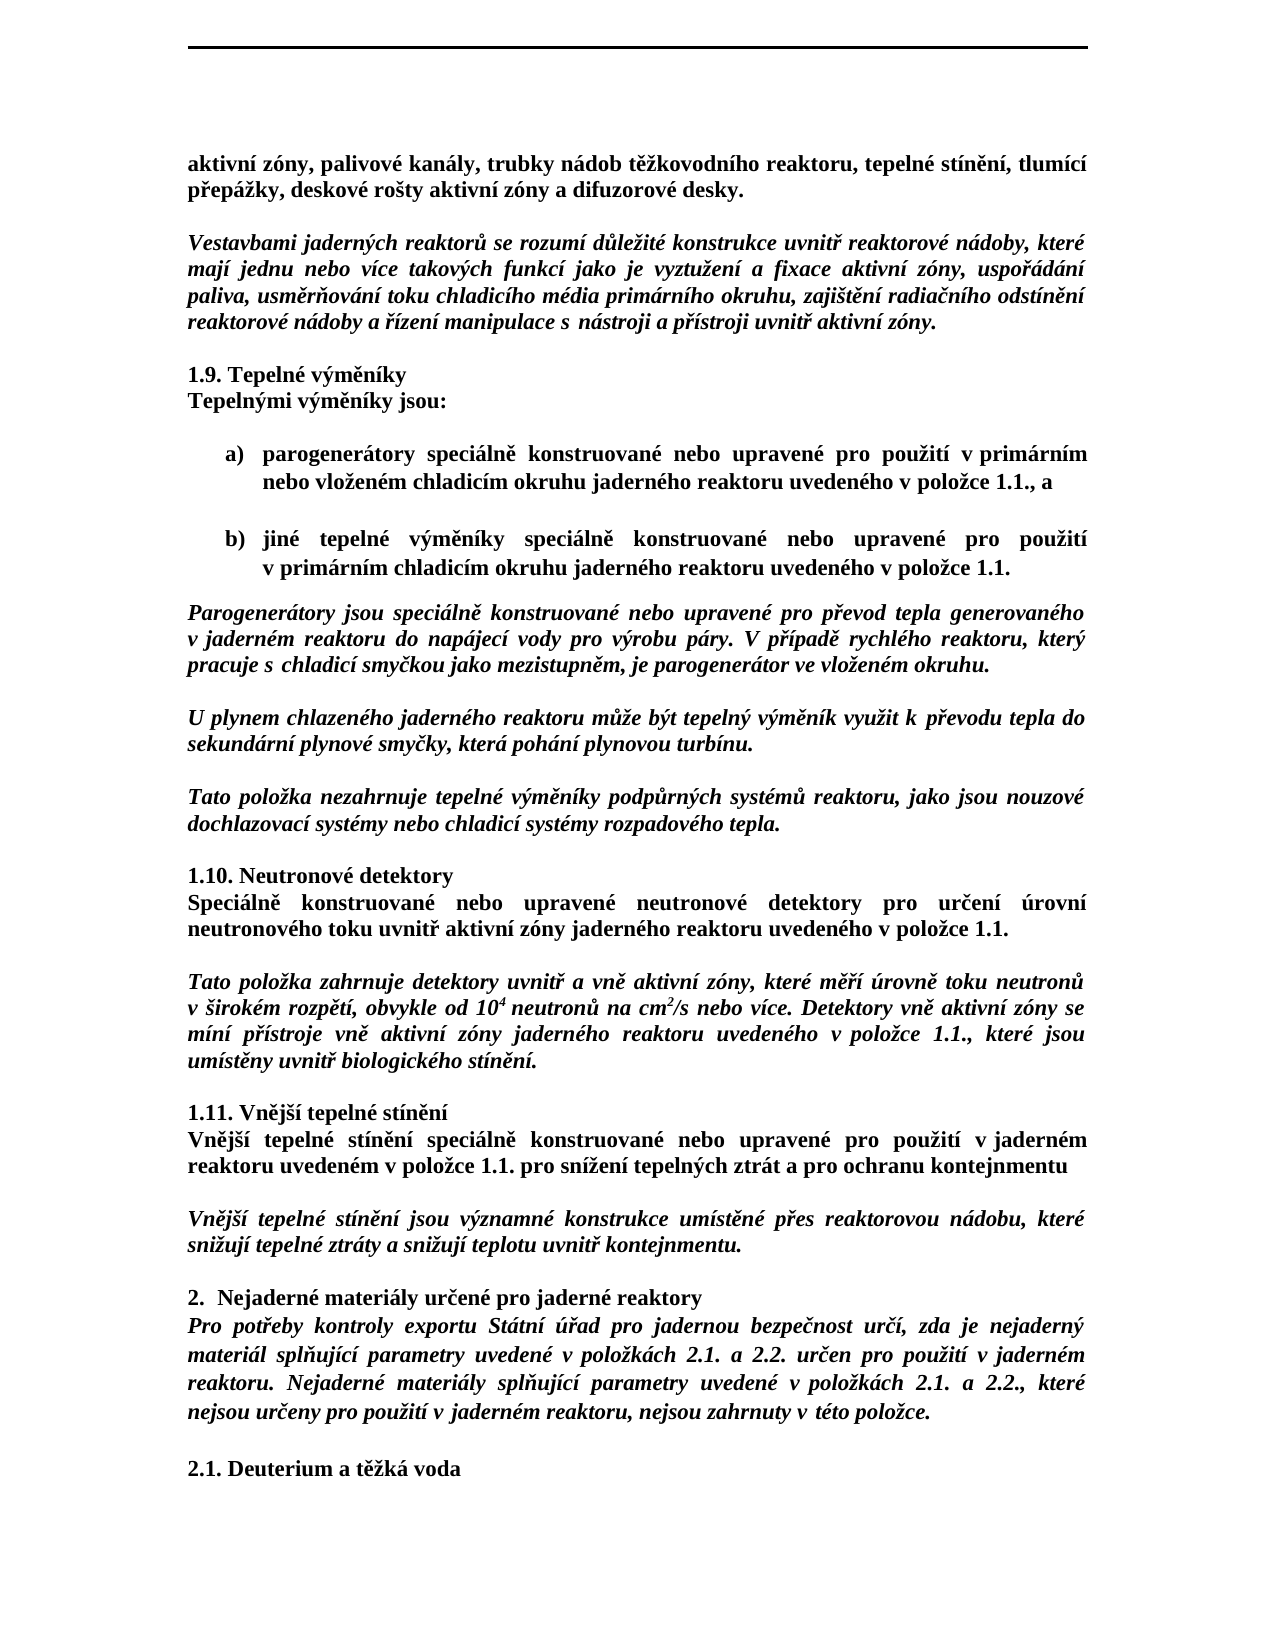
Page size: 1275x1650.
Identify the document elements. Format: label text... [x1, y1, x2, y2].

text Vnější tepelné stínění jsou významné konstrukce umístěné přes reaktorovou nádobu, které snižují tepelné ztráty a snižují teplotu uvnitř kontejnmentu. [187, 1205, 1087, 1258]
text Parogenerátory jsou speciálně konstruované nebo upravené pro převod tepla generovaného v jaderném reaktoru do napájecí vody pro výrobu páry. V případě rychlého reaktoru, který pracuje s chladicí smyčkou jako mezistupněm, je parogenerátor ve vloženém okruhu. [187, 599, 1087, 678]
text U plynem chlazeného jaderného reaktoru může být tepelný výměník využit k převodu tepla do sekundární plynové smyčky, která pohání plynovou turbínu. [187, 704, 1087, 757]
list Nejaderné materiály určené pro jaderné reaktory [187, 1284, 1087, 1310]
text Tato položka zahrnuje detektory uvnitř a vně aktivní zóny, které měří úrovně toku neutronů v širokém rozpětí, obvykle od 104 neutronů na cm2/s nebo více. Detektory vně aktivní zóny se míní přístroje vně aktivní zóny jaderného reaktoru uvedeného v položce 1.1., které jsou umístěny uvnitř biologického stínění. [187, 968, 1087, 1073]
text Speciálně konstruované nebo upravené neutronové detektory pro určení úrovní neutronového toku uvnitř aktivní zóny jaderného reaktoru uvedeného v položce 1.1. [187, 889, 1087, 941]
text Vnější tepelné stínění speciálně konstruované nebo upravené pro použití v jaderném reaktoru uvedeném v položce 1.1. pro snížení tepelných ztrát a pro ochranu kontejnmentu [187, 1126, 1087, 1178]
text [187, 150, 1087, 203]
list jiné tepelné výměníky speciálně konstruované nebo upravené pro použití v primárním chladicím okruhu jaderného reaktoru uvedeného v položce 1.1. [225, 525, 1087, 580]
list Pro potřeby kontroly exportu Státní úřad pro jadernou bezpečnost určí, zda je nejaderný materiál splňující parametry uvedené v položkách 2.1. a 2.2. určen pro použití v jaderném reaktoru. Nejaderné materiály splňující parametry uvedené v položkách 2.1. a 2.2., které nejsou určeny pro použití v jaderném reaktoru, nejsou zahrnuty v této položce. [187, 1312, 1087, 1424]
text Vestavbami jaderných reaktorů se rozumí důležité konstrukce uvnitř reaktorové nádoby, které mají jednu nebo více takových funkcí jako je vyztužení a fixace aktivní zóny, uspořádání paliva, usměrňování toku chladicího média primárního okruhu, zajištění radiačního odstínění reaktorové nádoby a řízení manipulace s nástroji a přístroji uvnitř aktivní zóny. [187, 229, 1087, 334]
list 2.1. Deuterium a těžká voda [187, 1454, 1087, 1481]
text Tato položka nezahrnuje tepelné výměníky podpůrných systémů reaktoru, jako jsou nouzové dochlazovací systémy nebo chladicí systémy rozpadového tepla. [187, 783, 1087, 836]
text 1.9. Tepelné výměníky [187, 361, 1087, 387]
text 1.10. Neutronové detektory [187, 862, 1087, 889]
text 1.11. Vnější tepelné stínění [187, 1099, 1087, 1126]
text Tepelnými výměníky jsou: [187, 387, 1087, 413]
list parogenerátory speciálně konstruované nebo upravené pro použití v primárním nebo vloženém chladicím okruhu jaderného reaktoru uvedeného v položce 1.1., a [225, 440, 1087, 495]
